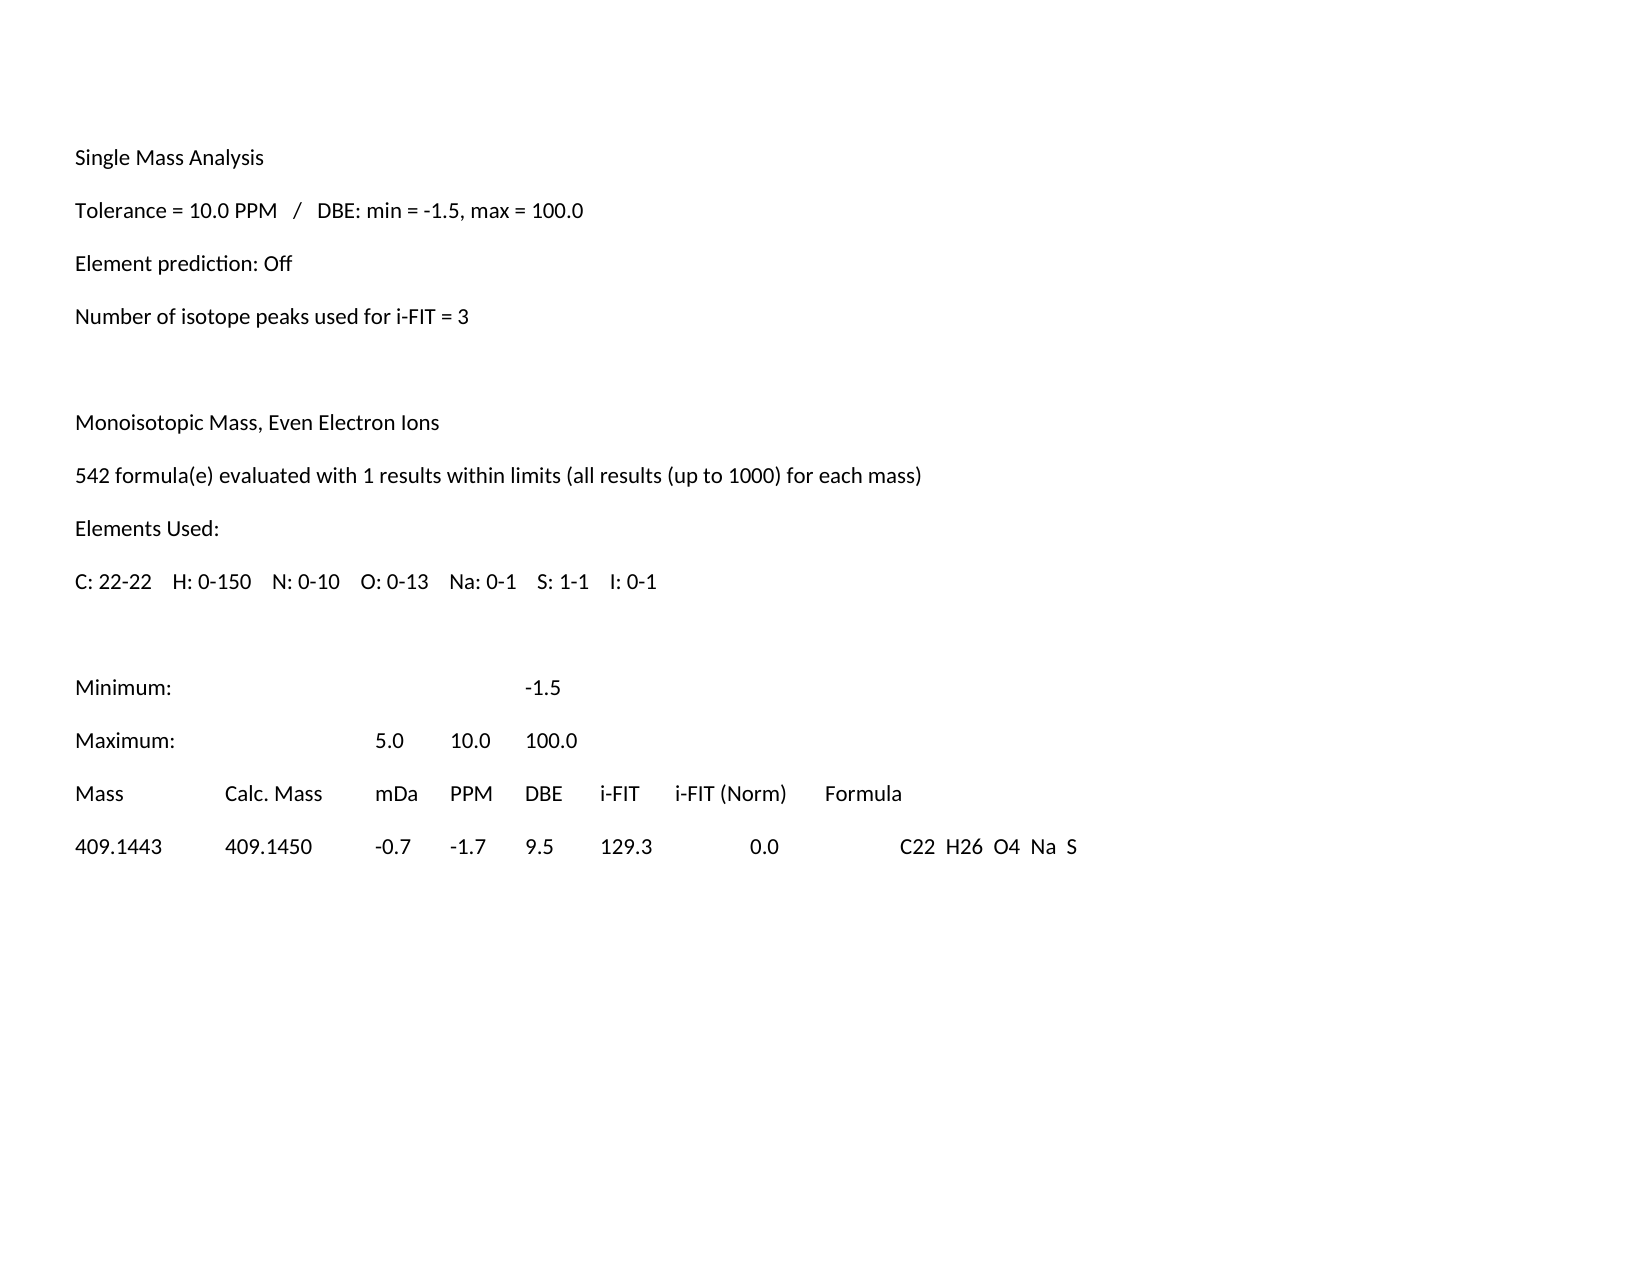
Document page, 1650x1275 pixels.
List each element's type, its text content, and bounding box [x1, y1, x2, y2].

text Monoisotopic Mass, Even Electron Ions [75, 408, 1563, 436]
text Minimum: -1.5 [75, 673, 1563, 701]
text Maximum: 5.0 10.0 100.0 [75, 726, 1563, 754]
text Mass Calc. Mass mDa PPM DBE i-FIT i-FIT (Norm) Formula [75, 779, 1563, 807]
text 409.1443 409.1450 -0.7 -1.7 9.5 129.3 0.0 C22 H26 O4 Na S [75, 832, 1563, 860]
text 542 formula(e) evaluated with 1 results within limits (all results (up to 1000) for each mass) [75, 461, 1563, 489]
text Single Mass Analysis [75, 143, 1563, 171]
text Element prediction: Off [75, 249, 1563, 277]
text Number of isotope peaks used for i-FIT = 3 [75, 302, 1563, 330]
text C: 22-22 H: 0-150 N: 0-10 O: 0-13 Na: 0-1 S: 1-1 I: 0-1 [75, 567, 1563, 595]
text Elements Used: [75, 514, 1563, 542]
text Tolerance = 10.0 PPM / DBE: min = -1.5, max = 100.0 [75, 196, 1563, 224]
